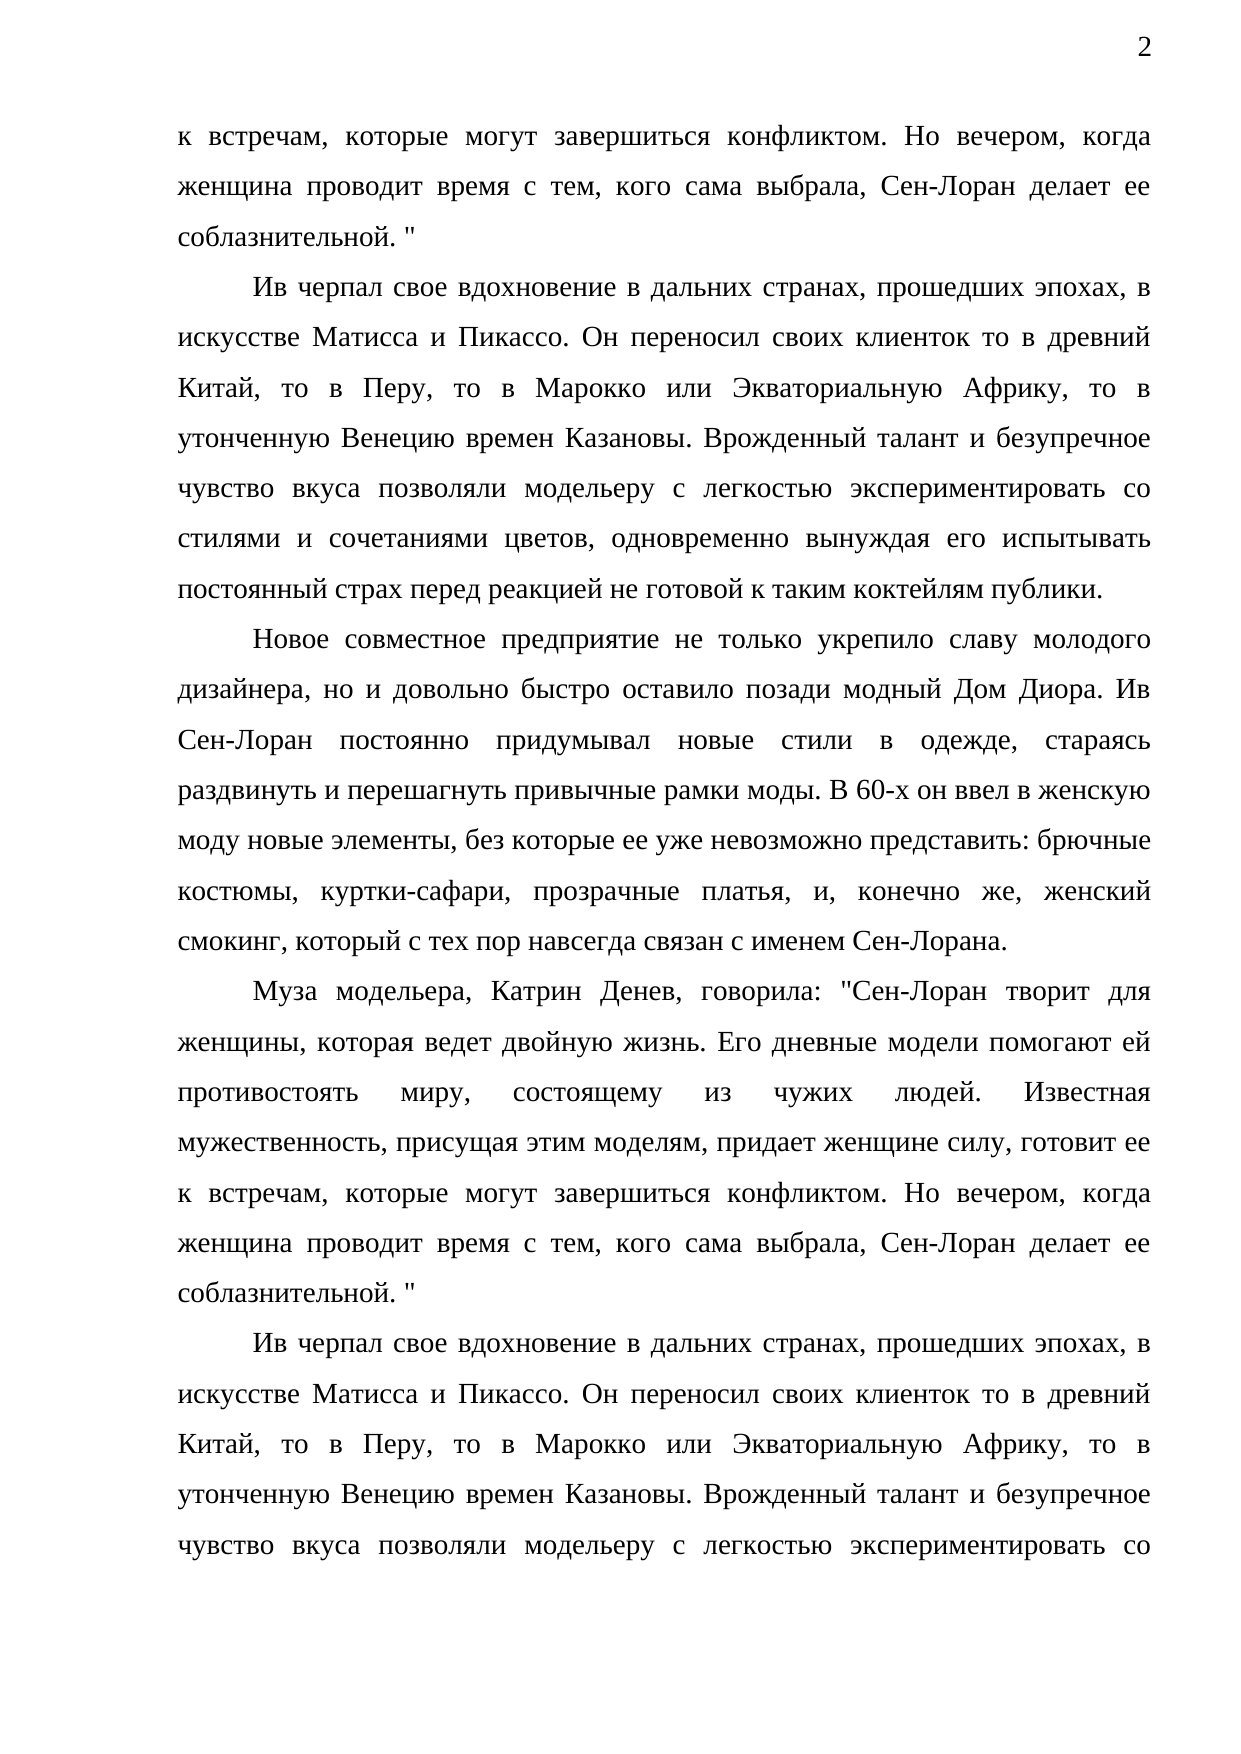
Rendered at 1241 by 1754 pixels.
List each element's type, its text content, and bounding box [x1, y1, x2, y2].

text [177, 1326, 1152, 1560]
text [177, 118, 1152, 252]
text Новое совместное предприятие не только укрепило славу молодого дизайнера, но и довольно быстро оставило позади модный Дом Диора. Ив Сен-Лоран постоянно придумывал новые стили в одежде, стараясь раздвинуть и перешагнуть привычные рамки моды. В 60-х он ввел в женскую моду новые элементы, без которые ее уже невозможно представить: брючные костюмы, куртки-сафари, прозрачные платья, и, конечно же, женский смокинг, который с тех пор навсегда связан с именем Сен-Лорана. [177, 621, 1152, 957]
